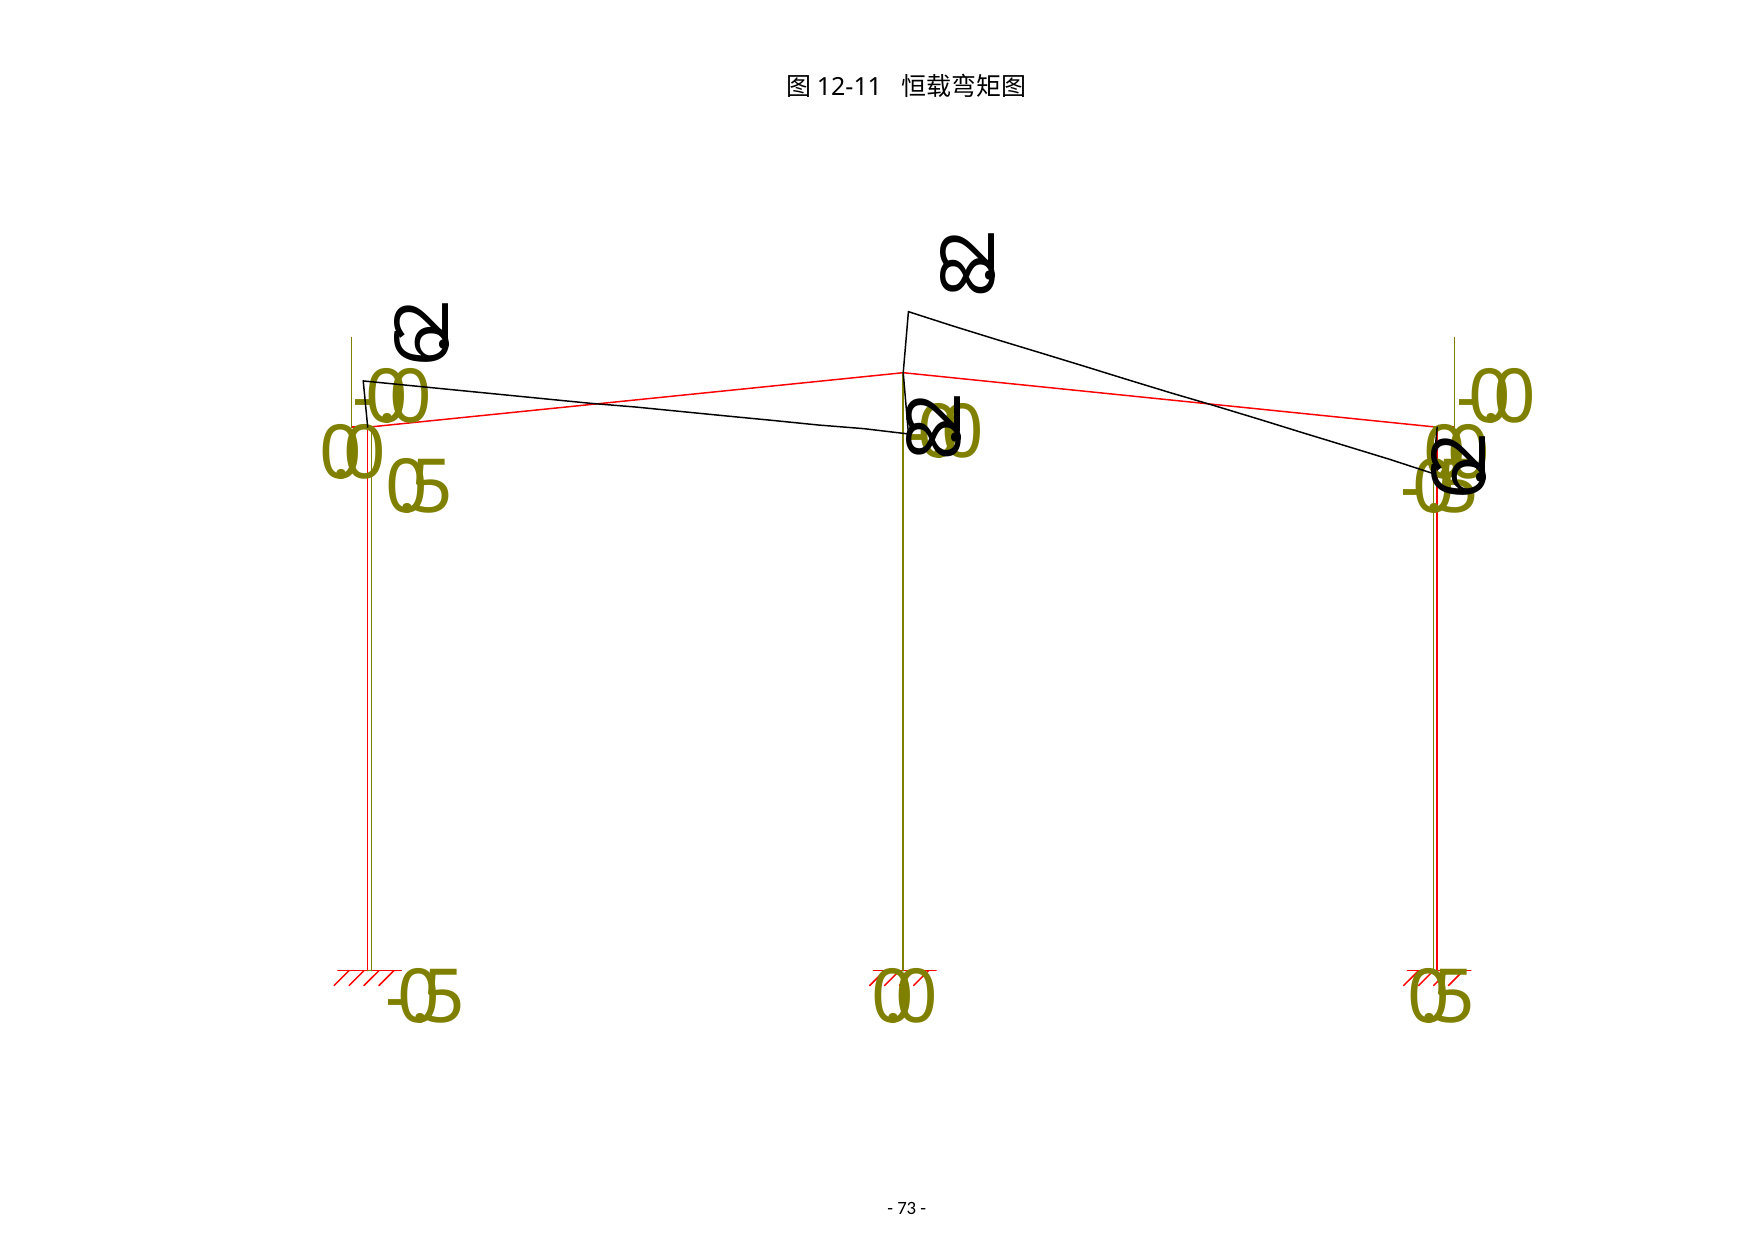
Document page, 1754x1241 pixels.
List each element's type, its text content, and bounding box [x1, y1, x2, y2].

text 图12-11 恒载弯矩图 [148, 61, 1665, 108]
